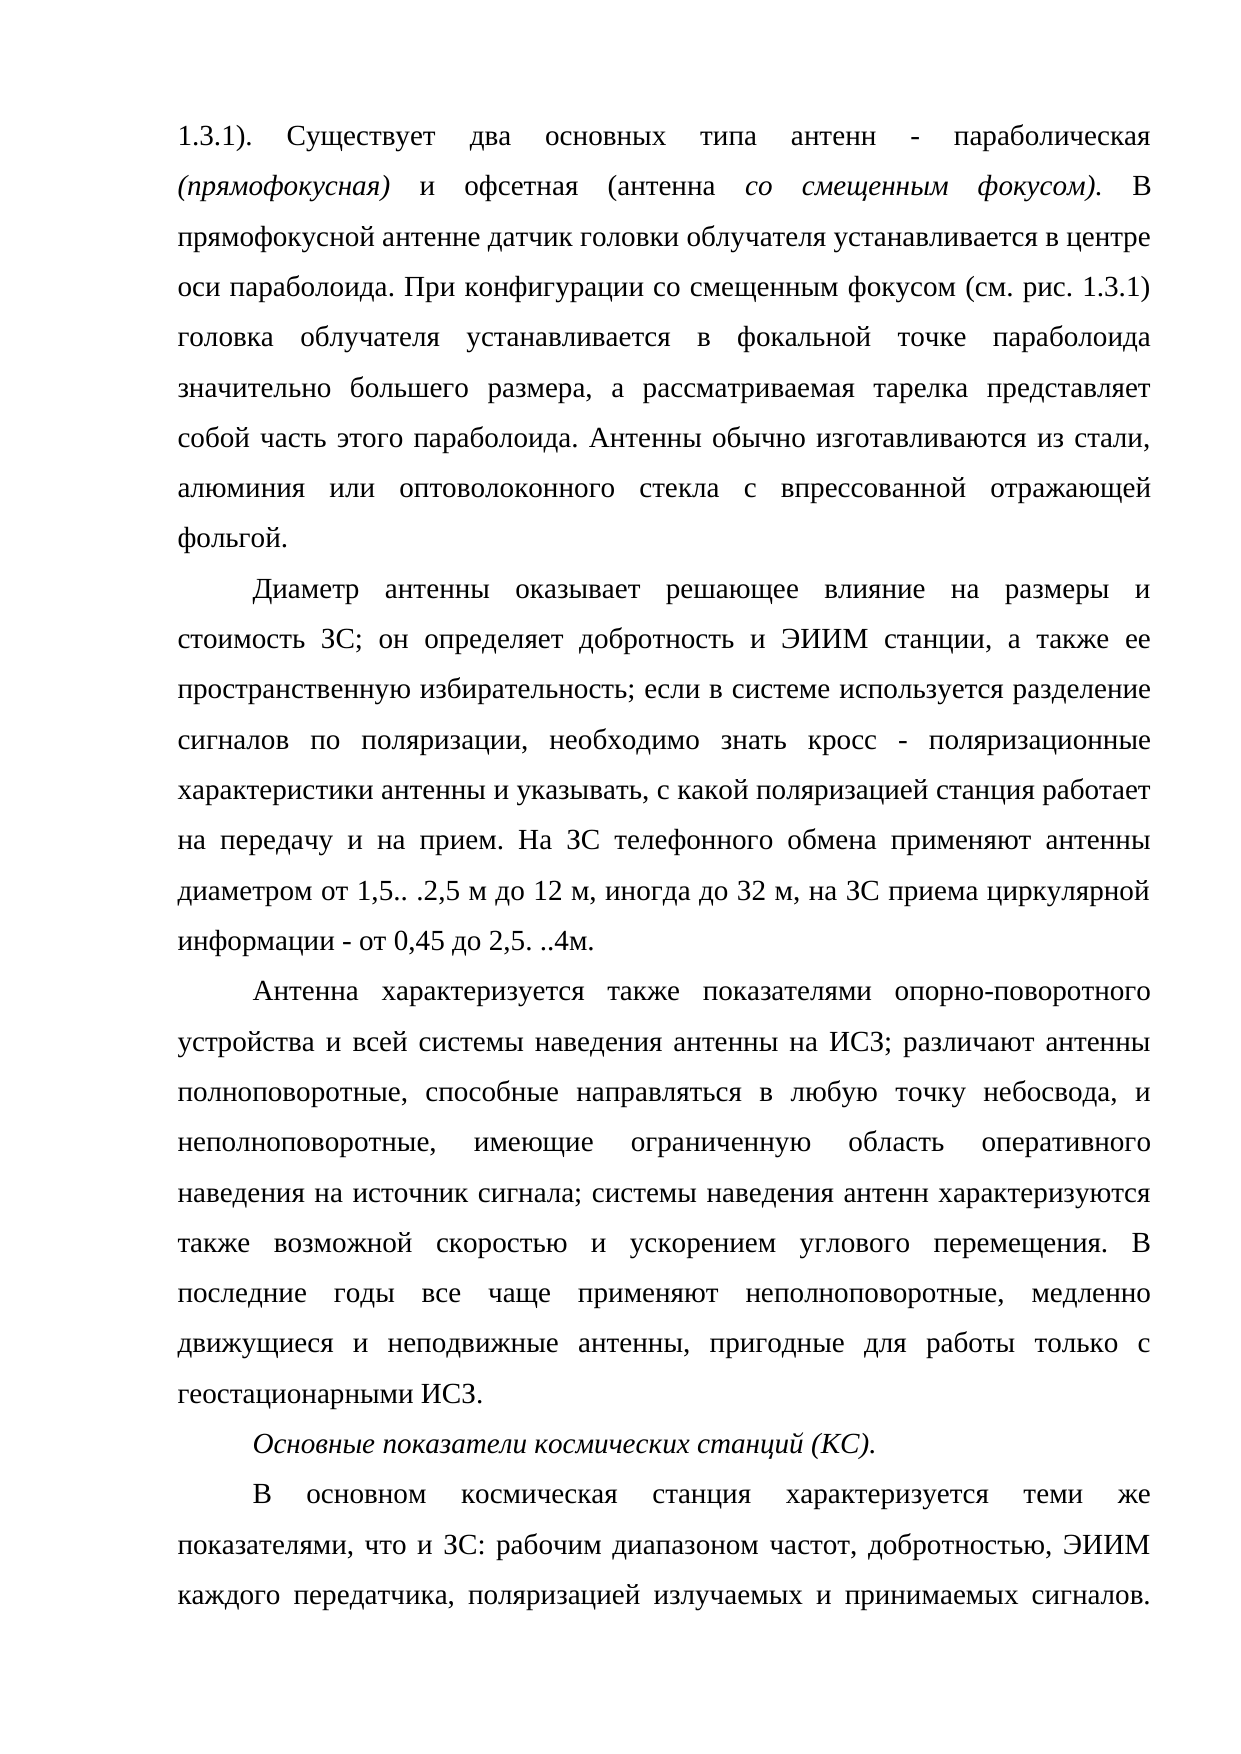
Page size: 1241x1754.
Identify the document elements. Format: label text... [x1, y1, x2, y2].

text Диаметр антенны оказывает решающее влияние на размеры и стоимость ЗС; он определяет добротность и ЭИИМ станции, а также ее пространственную избирательность; если в системе используется разделение сигналов по поляризации, необходимо знать кросс - поляризационные характеристики антенны и указывать, с какой поляризацией станция работает на передачу и на прием. На ЗС телефонного обмена применяют антенны диаметром от 1,5.. .2,5 м до , иногда до , на ЗС приема циркулярной информации - от 0,45 до 2,5. ..4м. [177, 571, 1152, 957]
text Основные показатели космических станций (КС). [177, 1426, 1152, 1460]
text Антенна характеризуется также показателями опорно-поворотного устройства и всей системы наведения антенны на ИСЗ; различают антенны полноповоротные, способные направляться в любую точку небосвода, и неполноповоротные, имеющие ограниченную область оперативного наведения на источник сигнала; системы наведения антенн характеризуются также возможной скоростью и ускорением углового перемещения. В последние годы все чаще применяют неполноповоротные, медленно движущиеся и неподвижные антенны, пригодные для работы только с геостационарными ИСЗ. [177, 973, 1152, 1409]
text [177, 1477, 1152, 1611]
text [177, 118, 1152, 554]
